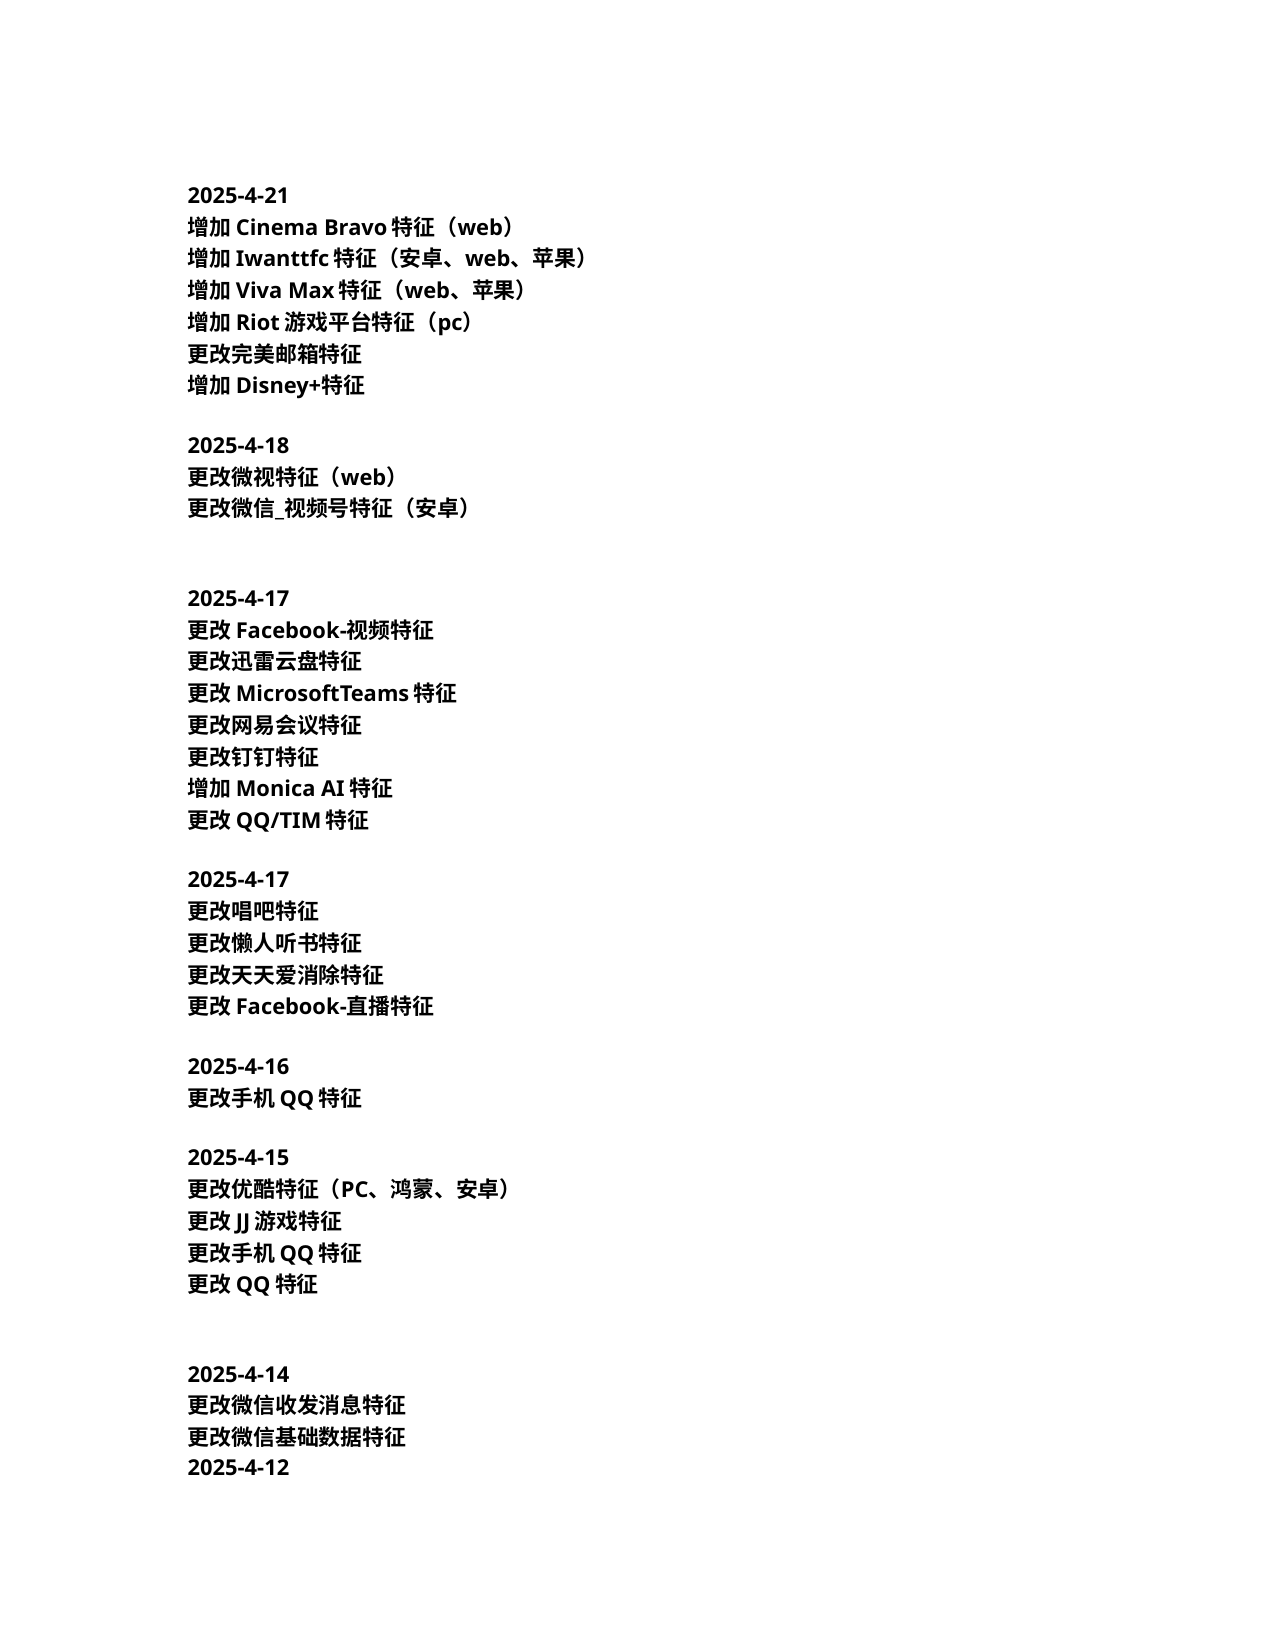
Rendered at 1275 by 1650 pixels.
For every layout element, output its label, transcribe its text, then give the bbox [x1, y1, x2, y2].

text 更改Facebook-直播特征 [187, 989, 1087, 1021]
text 更改JJ游戏特征 [187, 1204, 1087, 1236]
text 2025-4-12 [187, 1452, 1087, 1482]
text 更改MicrosoftTeams特征 [187, 676, 1087, 708]
text 更改网易会议特征 [187, 708, 1087, 739]
text 更改QQ特征 [187, 1267, 1087, 1299]
text 更改Facebook-视频特征 [187, 613, 1087, 644]
text 2025-4-15 [187, 1142, 1087, 1172]
text 增加Cinema Bravo特征（web） [187, 209, 1087, 241]
text 更改钉钉特征 [187, 739, 1087, 771]
text 更改手机QQ特征 [187, 1236, 1087, 1267]
text 更改迅雷云盘特征 [187, 644, 1087, 676]
text 更改天天爱消除特征 [187, 958, 1087, 989]
text 2025-4-17 [187, 864, 1087, 894]
text 增加Monica AI特征 [187, 771, 1087, 803]
text 2025-4-17 [187, 583, 1087, 613]
text 更改懒人听书特征 [187, 926, 1087, 958]
text 2025-4-14 [187, 1359, 1087, 1388]
text 增加Disney+特征 [187, 368, 1087, 400]
text 增加Viva Max特征（web、苹果） [187, 273, 1087, 305]
text 更改唱吧特征 [187, 894, 1087, 926]
text 2025-4-21 [187, 180, 1087, 209]
text 更改优酷特征（PC、鸿蒙、安卓） [187, 1172, 1087, 1204]
text 更改微信基础数据特征 [187, 1420, 1087, 1452]
text 更改手机QQ特征 [187, 1081, 1087, 1112]
text 增加Iwanttfc特征（安卓、web、苹果） [187, 241, 1087, 273]
text 更改QQ/TIM特征 [187, 803, 1087, 835]
text 增加Riot游戏平台特征（pc） [187, 305, 1087, 337]
text 2025-4-18 [187, 430, 1087, 460]
text 更改完美邮箱特征 [187, 337, 1087, 368]
text 更改微视特征（web） [187, 460, 1087, 491]
text 2025-4-16 [187, 1051, 1087, 1081]
text 更改微信_视频号特征（安卓） [187, 491, 1087, 523]
text 更改微信收发消息特征 [187, 1388, 1087, 1420]
